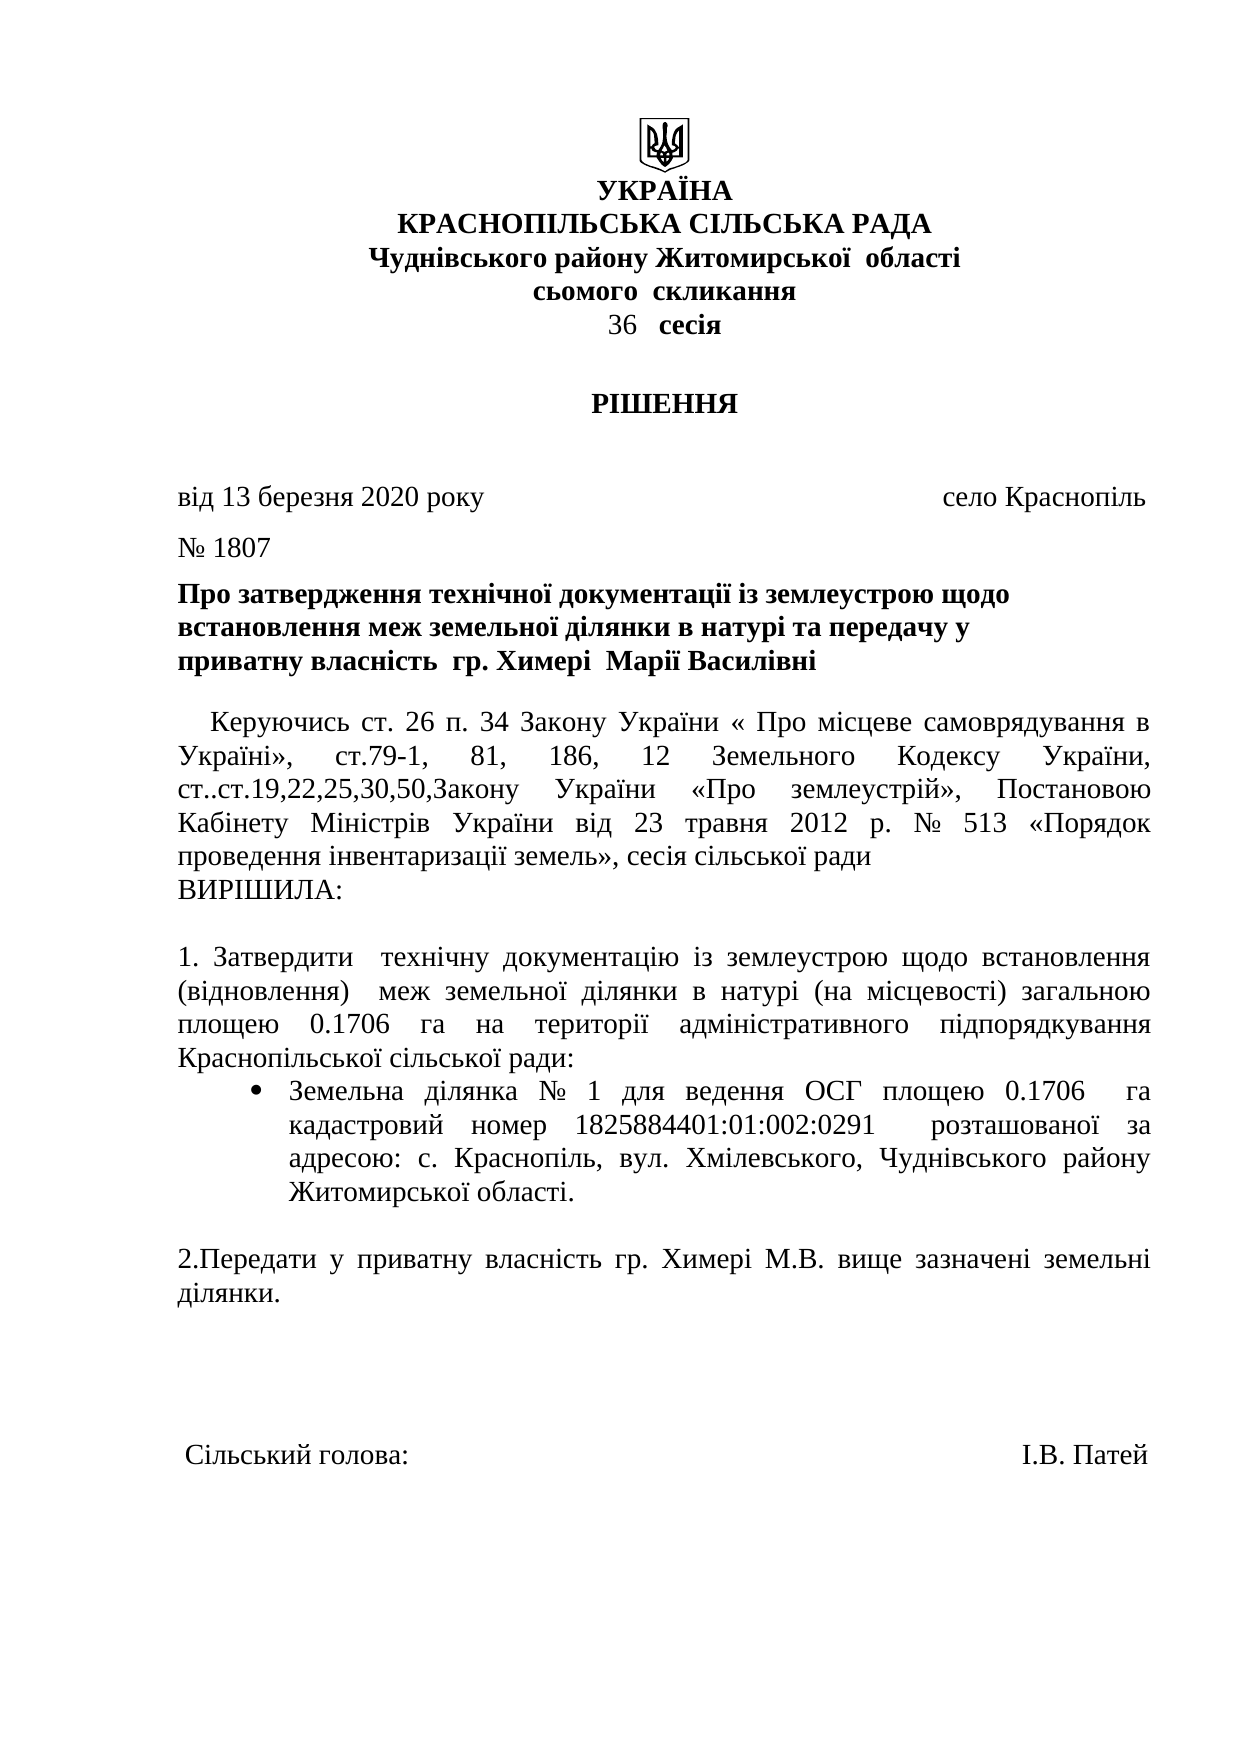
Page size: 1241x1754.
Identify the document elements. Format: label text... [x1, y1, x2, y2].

text встановлення меж земельної ділянки в натурі та передачу у [177, 609, 1152, 643]
text УКРАЇНА [177, 173, 1152, 206]
text КРАСНОПІЛЬСЬКА СІЛЬСЬКА РАДА [177, 206, 1152, 240]
text 2.Передати у приватну власність гр. Химері М.В. вище зазначені земельні ділянки. [177, 1241, 1152, 1308]
text Керуючись ст. 26 п. 34 Закону України « Про місцеве самоврядування в Україні», ст.79-1, 81, 186, 12 Земельного Кодексу України, ст..ст.19,22,25,30,50,Закону України «Про землеустрій», Постановою Кабінету Міністрів України від 23 травня 2012 р. № 513 «Порядок проведення інвентаризації земель», сесія сільської ради [177, 704, 1152, 872]
text 1. Затвердити технічну документацію із землеустрою щодо встановлення (відновлення) меж земельної ділянки в натурі (на місцевості) загальною площею 0.1706 га на території адміністративного підпорядкування Краснопільської сільської ради: [177, 939, 1152, 1073]
text № 1807 [177, 530, 1152, 563]
text РІШЕННЯ [177, 387, 1152, 420]
text Сільський голова: І.В. Патей [177, 1437, 1152, 1470]
text 36 сесія [177, 307, 1152, 341]
text Чуднівського району Житомирської області [177, 240, 1152, 273]
list Земельна ділянка № 1 для ведення ОСГ площею 0.1706 га кадастровий номер 1825884401:01:002:0291 розташованої за адресою: с. Краснопіль, вул. Хмілевського, Чуднівського району Житомирської області. [251, 1073, 1152, 1208]
text сьомого скликання [177, 273, 1152, 307]
text Про затвердження технічної документації із землеустрою щодо [177, 576, 1152, 609]
text від 13 березня 2020 року село Краснопіль [177, 479, 1152, 512]
text ВИРІШИЛА: [177, 872, 1152, 906]
text приватну власність гр. Химері Марії Василівні [177, 643, 1152, 676]
